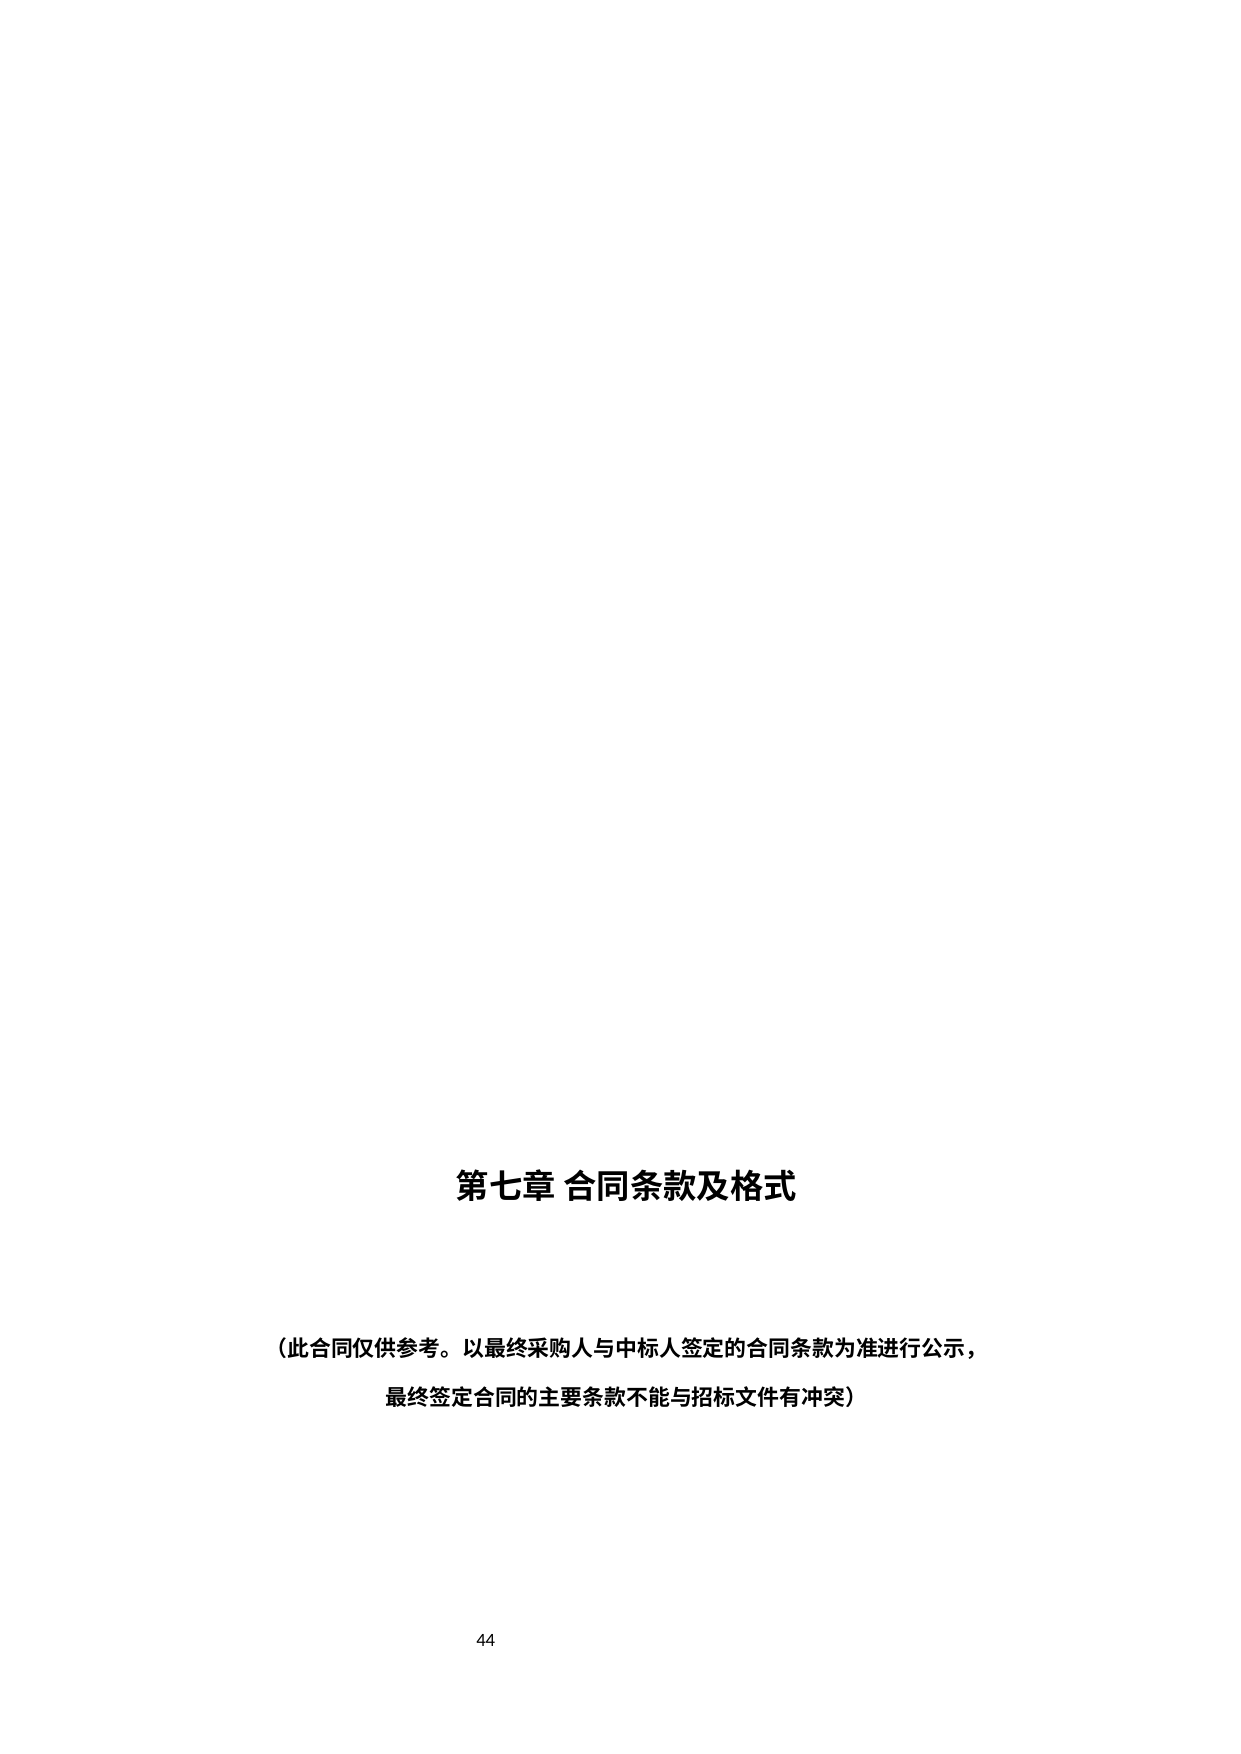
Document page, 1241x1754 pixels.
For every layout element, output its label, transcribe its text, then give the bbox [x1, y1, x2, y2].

text （此合同仅供参考。以最终采购人与中标人签定的合同条款为准进行公示， [165, 1331, 1087, 1363]
text 第七章 合同条款及格式 [165, 1151, 1087, 1216]
text 最终签定合同的主要条款不能与招标文件有冲突） [165, 1379, 1087, 1412]
